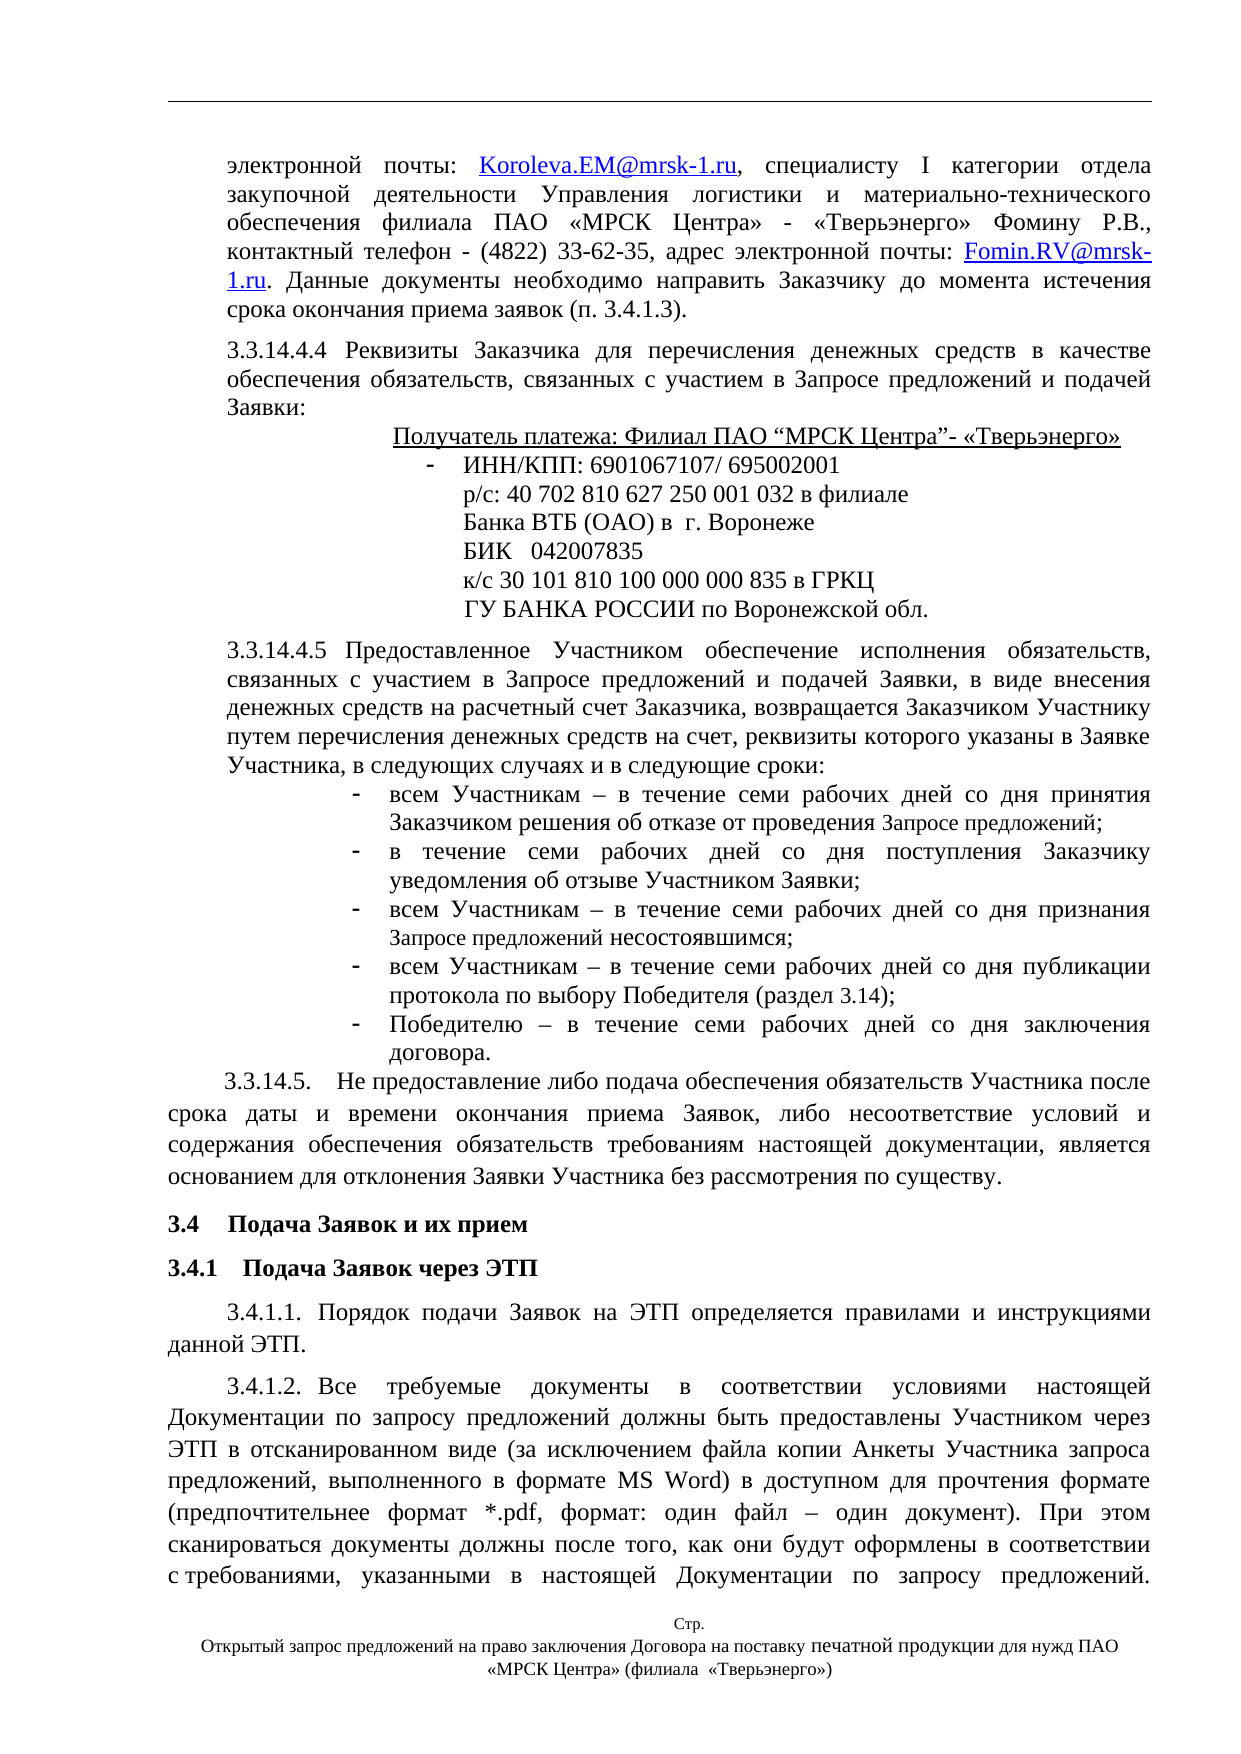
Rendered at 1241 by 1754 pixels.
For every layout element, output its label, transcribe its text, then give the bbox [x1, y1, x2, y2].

list Порядок подачи Заявок на ЭТП определяется правилами и инструкциями данной ЭТП. [168, 1297, 1152, 1358]
list ИНН/КПП: 6901067107/ 695002001 [426, 450, 1152, 479]
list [227, 150, 1152, 322]
list Банка ВТБ (ОАО) в г. Воронеже [463, 507, 1152, 536]
text к/с 30 101 810 100 000 000 835 в ГРКЦ [463, 565, 1152, 594]
list р/с: 40 702 810 627 250 001 032 в филиале [463, 479, 1152, 507]
subtitle Подача Заявок через ЭТП [168, 1253, 1152, 1282]
text БИК 042007835 [463, 536, 1152, 565]
list ГУ БАНКА РОССИИ по Воронежской обл. [464, 594, 1152, 622]
list Не предоставление либо подача обеспечения обязательств Участника после срока даты и времени окончания приема Заявок, либо несоответствие условий и содержания обеспечения обязательств требованиям настоящей документации, является основанием для отклонения Заявки Участника без рассмотрения по существу. [168, 1066, 1152, 1190]
list Предоставленное Участником обеспечение исполнения обязательств, связанных с участием в Запросе предложений и подачей Заявки, в виде внесения денежных средств на расчетный счет Заказчика, возвращается Заказчиком Участнику путем перечисления денежных средств на счет, реквизиты которого указаны в Заявке Участника, в следующих случаях и в следующие сроки: [227, 635, 1152, 779]
list Победителю – в течение семи рабочих дней со дня заключения договора. [352, 1009, 1152, 1066]
list Получатель платежа: Филиал ПАО “МРСК Центра”- «Тверьэнерго» [393, 421, 1152, 450]
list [168, 1371, 1152, 1589]
subtitle Подача Заявок и их прием [168, 1209, 1152, 1238]
list всем Участникам – в течение семи рабочих дней со дня публикации протокола по выбору Победителя (раздел 3.14); [352, 951, 1152, 1009]
list всем Участникам – в течение семи рабочих дней со дня признания Запросе предложений несостоявшимся; [352, 894, 1152, 951]
list в течение семи рабочих дней со дня поступления Заказчику уведомления об отзыве Участником Заявки; [352, 836, 1152, 894]
list Реквизиты Заказчика для перечисления денежных средств в качестве обеспечения обязательств, связанных с участием в Запросе предложений и подачей Заявки: [227, 335, 1152, 421]
list всем Участникам – в течение семи рабочих дней со дня принятия Заказчиком решения об отказе от проведения Запросе предложений; [352, 779, 1152, 836]
